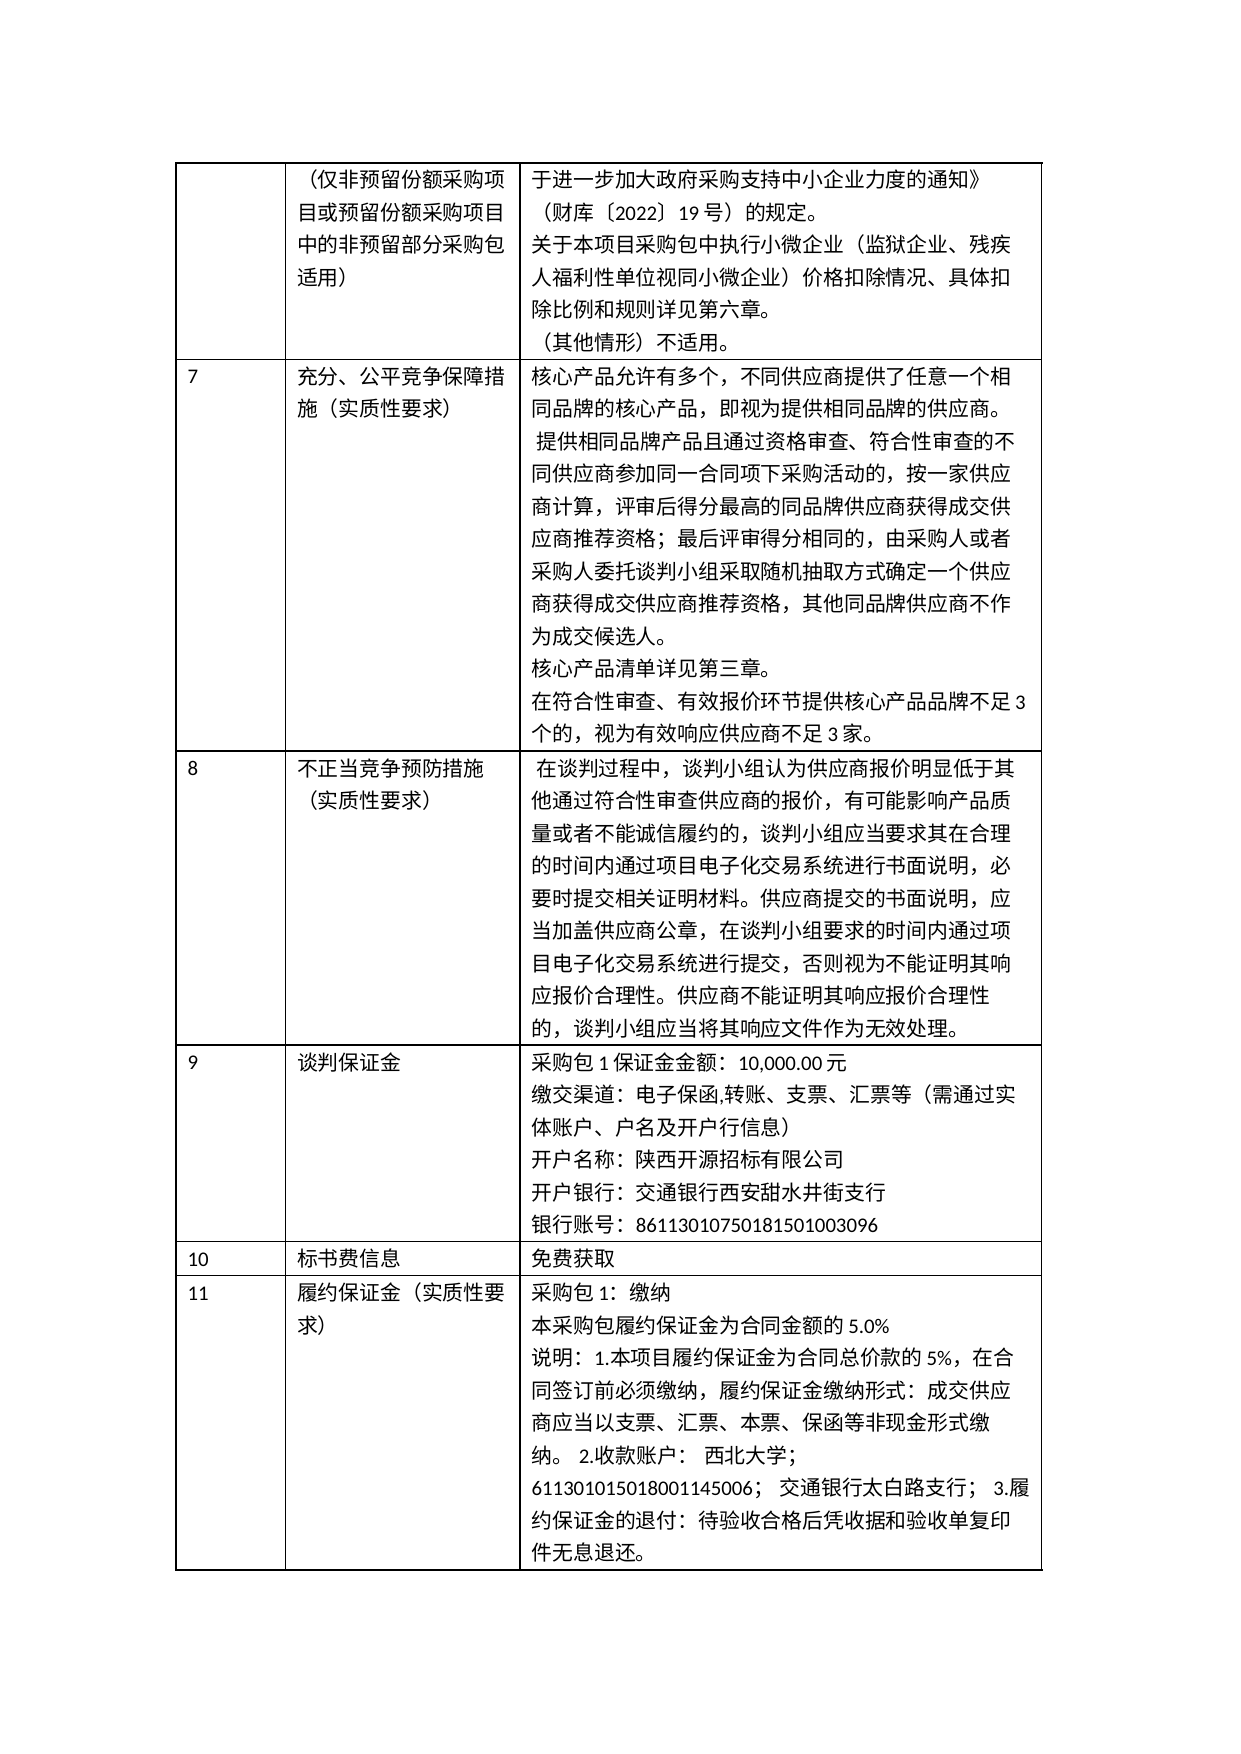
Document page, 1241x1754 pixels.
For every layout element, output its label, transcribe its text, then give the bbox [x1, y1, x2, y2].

table_cell 充分、公平竞争保障措施（实质性要求） [286, 360, 519, 750]
table_cell 核心产品允许有多个，不同供应商提供了任意一个相同品牌的核心产品，即视为提供相同品牌的供应商。 提供相同品牌产品且通过资格审查、符合性审查的不同供应商参加同一合同项下采购活动的，按一家供应商计算，评审后得分最高的同品牌供应商获得成交供应商推荐资格；最后评审得分相同的，由采购人或者采购人委托谈判小组采取随机抽取方式确定一个供应商获得成交供应商推荐资格，其他同品牌供应商不作为成交候选人。 核心产品清单详见第三章。 在符合性审查、有效报价环节提供核心产品品牌不足3个的，视为有效响应供应商不足3家。 [521, 360, 1041, 750]
table_cell 免费获取 [521, 1242, 1041, 1275]
table_cell 标书费信息 [286, 1242, 519, 1275]
table_cell 7 [177, 360, 285, 750]
table_cell 9 [177, 1046, 285, 1241]
table_cell 谈判保证金 [286, 1046, 519, 1241]
table_cell 6 [177, 164, 285, 358]
table_cell 10 [177, 1242, 285, 1275]
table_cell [286, 164, 519, 358]
table_cell 履约保证金（实质性要求） [286, 1276, 519, 1569]
table_cell 采购包1保证金金额：10,000.00元 缴交渠道：电子保函,转账、支票、汇票等（需通过实体账户、户名及开户行信息） 开户名称：陕西开源招标有限公司 开户银行：交通银行西安甜水井街支行 银行账号：86113010750181501003096 [521, 1046, 1041, 1241]
table_cell 11 [177, 1276, 285, 1569]
table_cell 8 [177, 752, 285, 1044]
table_cell 不正当竞争预防措施（实质性要求） [286, 752, 519, 1044]
table_cell 采购包1：缴纳 本采购包履约保证金为合同金额的5.0% 说明：1.本项目履约保证金为合同总价款的5%，在合同签订前必须缴纳，履约保证金缴纳形式：成交供应商应当以支票、汇票、本票、保函等非现金形式缴纳。 2.收款账户： 西北大学； 611301015018001145006； 交通银行太白路支行； 3.履约保证金的退付：待验收合格后凭收据和验收单复印件无息退还。 [521, 1276, 1041, 1569]
table_cell 在谈判过程中，谈判小组认为供应商报价明显低于其他通过符合性审查供应商的报价，有可能影响产品质量或者不能诚信履约的，谈判小组应当要求其在合理的时间内通过项目电子化交易系统进行书面说明，必要时提交相关证明材料。供应商提交的书面说明，应当加盖供应商公章，在谈判小组要求的时间内通过项目电子化交易系统进行提交，否则视为不能证明其响应报价合理性。供应商不能证明其响应报价合理性的，谈判小组应当将其响应文件作为无效处理。 [521, 752, 1041, 1044]
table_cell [521, 164, 1041, 358]
